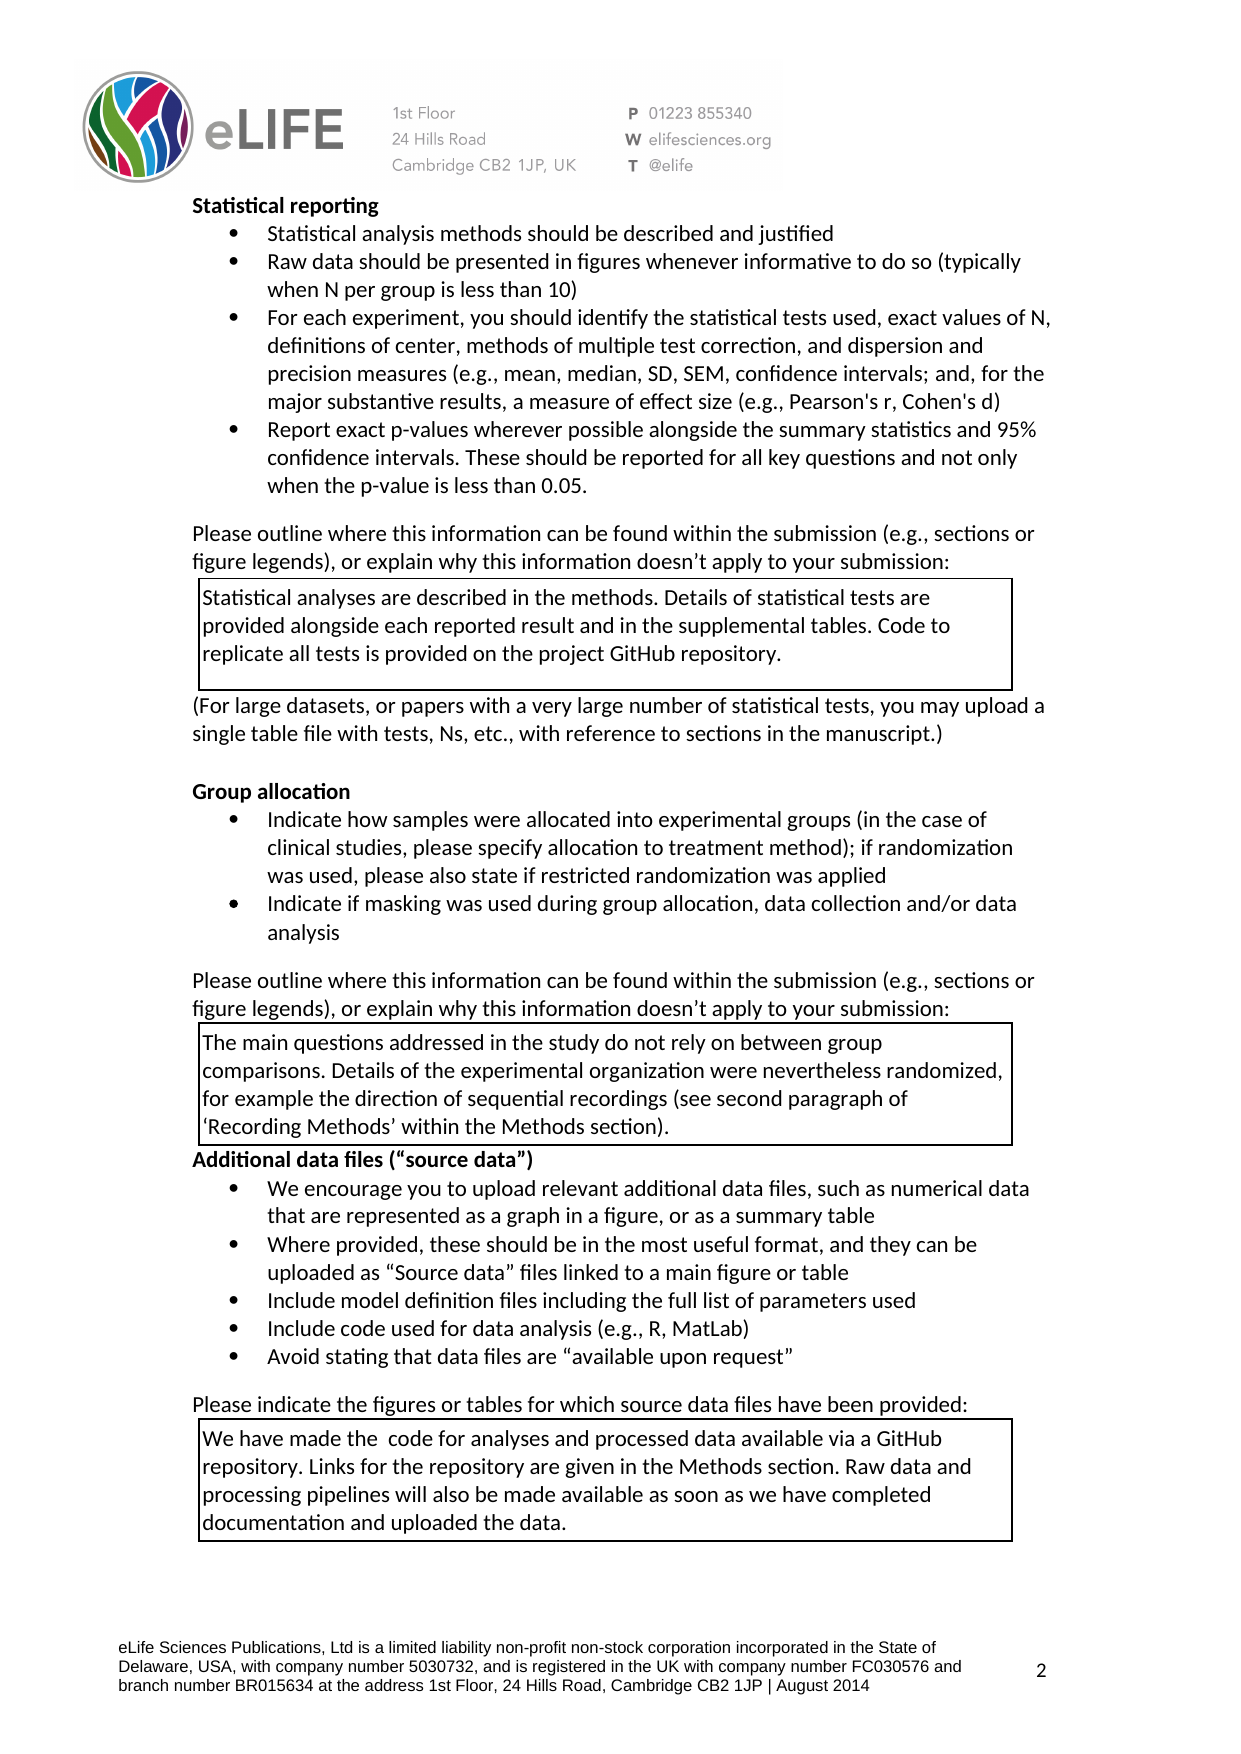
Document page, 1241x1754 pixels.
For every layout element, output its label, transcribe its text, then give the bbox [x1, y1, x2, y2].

text Statistical reporting [192, 191, 1053, 219]
text Statistical analyses are described in the methods. Details of statistical tests are provided alongside each reported result and in the supplemental tables. Code to replicate all tests is provided on the project GitHub repository. [200, 581, 1011, 669]
text The main questions addressed in the study do not rely on between group comparisons. Details of the experimental organization were nevertheless randomized, for example the direction of sequential recordings (see second paragraph of ‘Recording Methods’ within the Methods section). [200, 1026, 1011, 1142]
text We have made the code for analyses and processed data available via a GitHub repository. Links for the repository are given in the Methods section. Raw data and processing pipelines will also be made available as soon as we have completed documentation and uploaded the data. [200, 1422, 1011, 1538]
list Indicate if masking was used during group allocation, data collection and/or data analysis [229, 889, 1053, 946]
list Include code used for data analysis (e.g., R, MatLab) [229, 1314, 1053, 1342]
list We encourage you to upload relevant additional data files, such as numerical data that are represented as a graph in a figure, or as a summary table [229, 1174, 1053, 1230]
text Group allocation [192, 777, 1053, 806]
list Avoid stating that data files are “available upon request” [229, 1342, 1053, 1370]
list For each experiment, you should identify the statistical tests used, exact values of N, definitions of center, methods of multiple test correction, and dispersion and precision measures (e.g., mean, median, SD, SEM, confidence intervals; and, for the major substantive results, a measure of effect size (e.g., Pearson's r, Cohen's d) [229, 303, 1053, 415]
list Report exact p-values wherever possible alongside the summary statistics and 95% confidence intervals. These should be reported for all key questions and not only when the p-value is less than 0.05. [229, 415, 1053, 499]
list Indicate how samples were allocated into experimental groups (in the case of clinical studies, please specify allocation to treatment method); if randomization was used, please also state if restricted randomization was applied [229, 806, 1053, 889]
list Statistical analysis methods should be described and justified [229, 219, 1053, 247]
list Include model definition files including the full list of parameters used [229, 1286, 1053, 1314]
text Please indicate the figures or tables for which source data files have been provided: [192, 1390, 1053, 1418]
text Additional data files (“source data”) [192, 1052, 1053, 1174]
picture [73, 59, 784, 191]
list Raw data should be presented in figures whenever informative to do so (typically when N per group is less than 10) [229, 247, 1053, 303]
text (For large datasets, or papers with a very large number of statistical tests, you may upload a single table file with tests, Ns, etc., with reference to sections in the manuscript.) [192, 603, 1053, 747]
list Where provided, these should be in the most useful format, and they can be uploaded as “Source data” files linked to a main figure or table [229, 1230, 1053, 1286]
